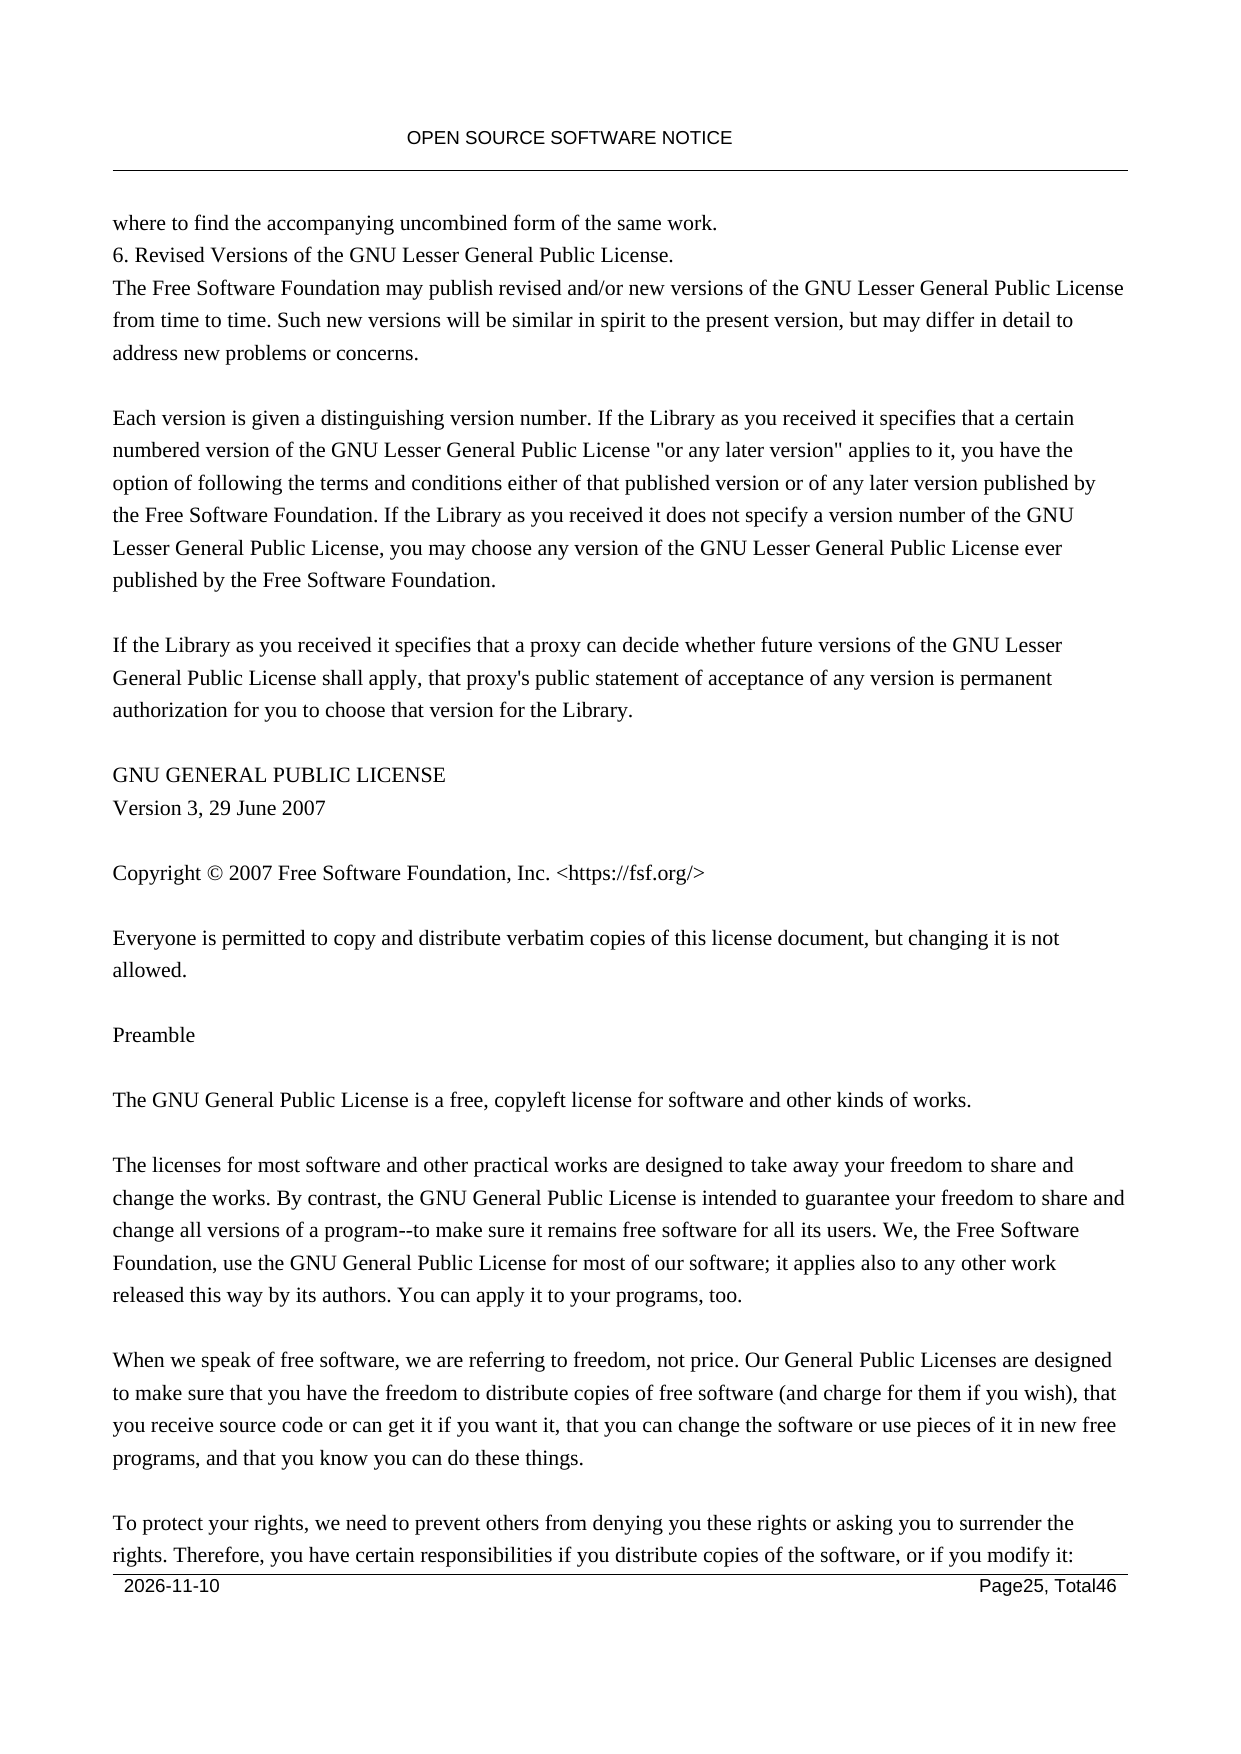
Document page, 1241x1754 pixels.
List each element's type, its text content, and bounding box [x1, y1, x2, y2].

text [112, 206, 1128, 239]
text When we speak of free software, we are referring to freedom, not price. Our General Public Licenses are designed to make sure that you have the freedom to distribute copies of free software (and charge for them if you wish), that you receive source code or can get it if you want it, that you can change the software or use pieces of it in new free programs, and that you know you can do these things. [112, 1344, 1128, 1474]
text Preamble [112, 1019, 1128, 1051]
text Each version is given a distinguishing version number. If the Library as you received it specifies that a certain numbered version of the GNU Lesser General Public License "or any later version" applies to it, you have the option of following the terms and conditions either of that published version or of any later version published by the Free Software Foundation. If the Library as you received it does not specify a version number of the GNU Lesser General Public License, you may choose any version of the GNU Lesser General Public License ever published by the Free Software Foundation. [112, 401, 1128, 596]
text The GNU General Public License is a free, copyleft license for software and other kinds of works. [112, 1084, 1128, 1116]
text The Free Software Foundation may publish revised and/or new versions of the GNU Lesser General Public License from time to time. Such new versions will be similar in spirit to the present version, but may differ in detail to address new problems or concerns. [112, 271, 1128, 369]
text Everyone is permitted to copy and distribute verbatim copies of this license document, but changing it is not allowed. [112, 921, 1128, 986]
text GNU GENERAL PUBLIC LICENSE [112, 759, 1128, 791]
text If the Library as you received it specifies that a proxy can decide whether future versions of the GNU Lesser General Public License shall apply, that proxy's public statement of acceptance of any version is permanent authorization for you to choose that version for the Library. [112, 629, 1128, 726]
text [112, 1506, 1128, 1571]
text Copyright © 2007 Free Software Foundation, Inc. <https://fsf.org/> [112, 856, 1128, 889]
text The licenses for most software and other practical works are designed to take away your freedom to share and change the works. By contrast, the GNU General Public License is intended to guarantee your freedom to share and change all versions of a program--to make sure it remains free software for all its users. We, the Free Software Foundation, use the GNU General Public License for most of our software; it applies also to any other work released this way by its authors. You can apply it to your programs, too. [112, 1149, 1128, 1311]
text Version 3, 29 June 2007 [112, 791, 1128, 824]
text 6. Revised Versions of the GNU Lesser General Public License. [112, 239, 1128, 271]
